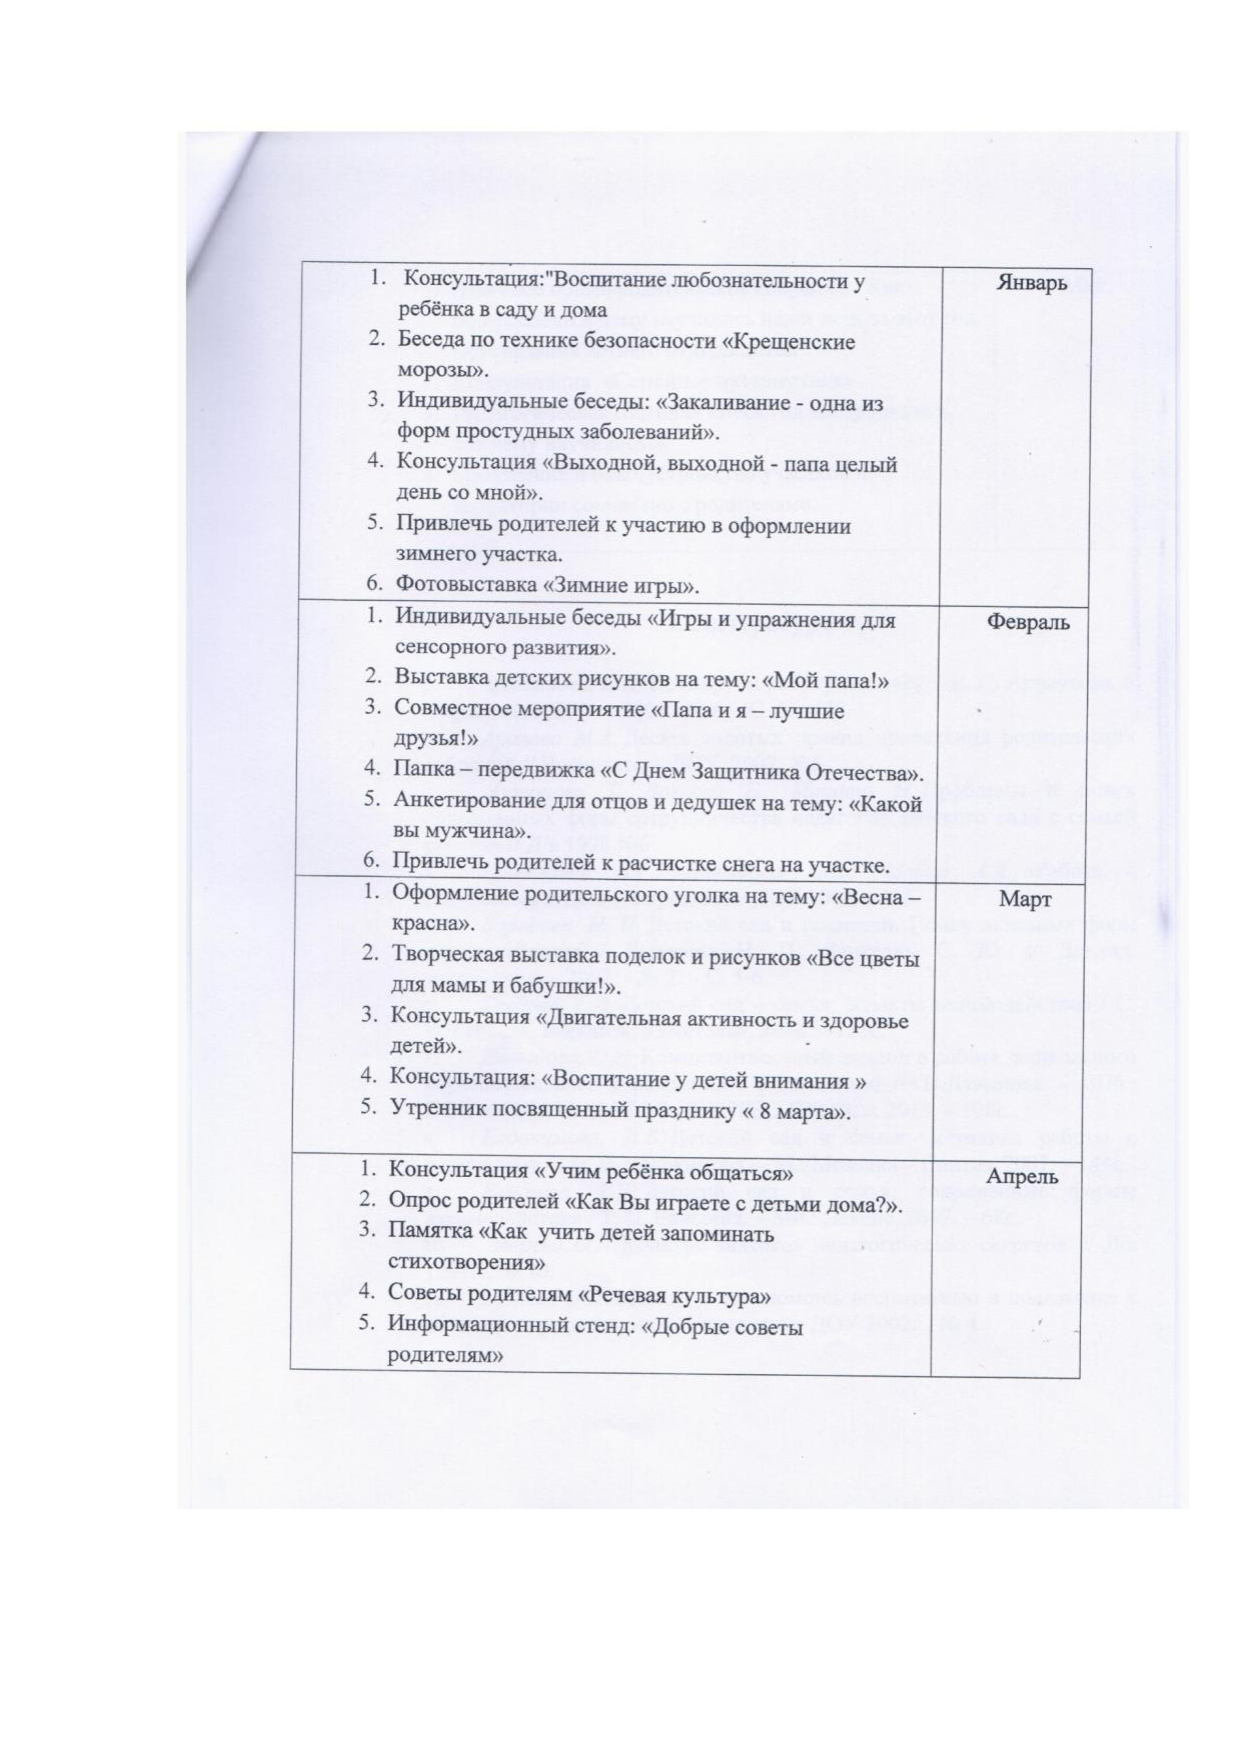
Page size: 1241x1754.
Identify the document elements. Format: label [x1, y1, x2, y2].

picture [177, 118, 1189, 1509]
